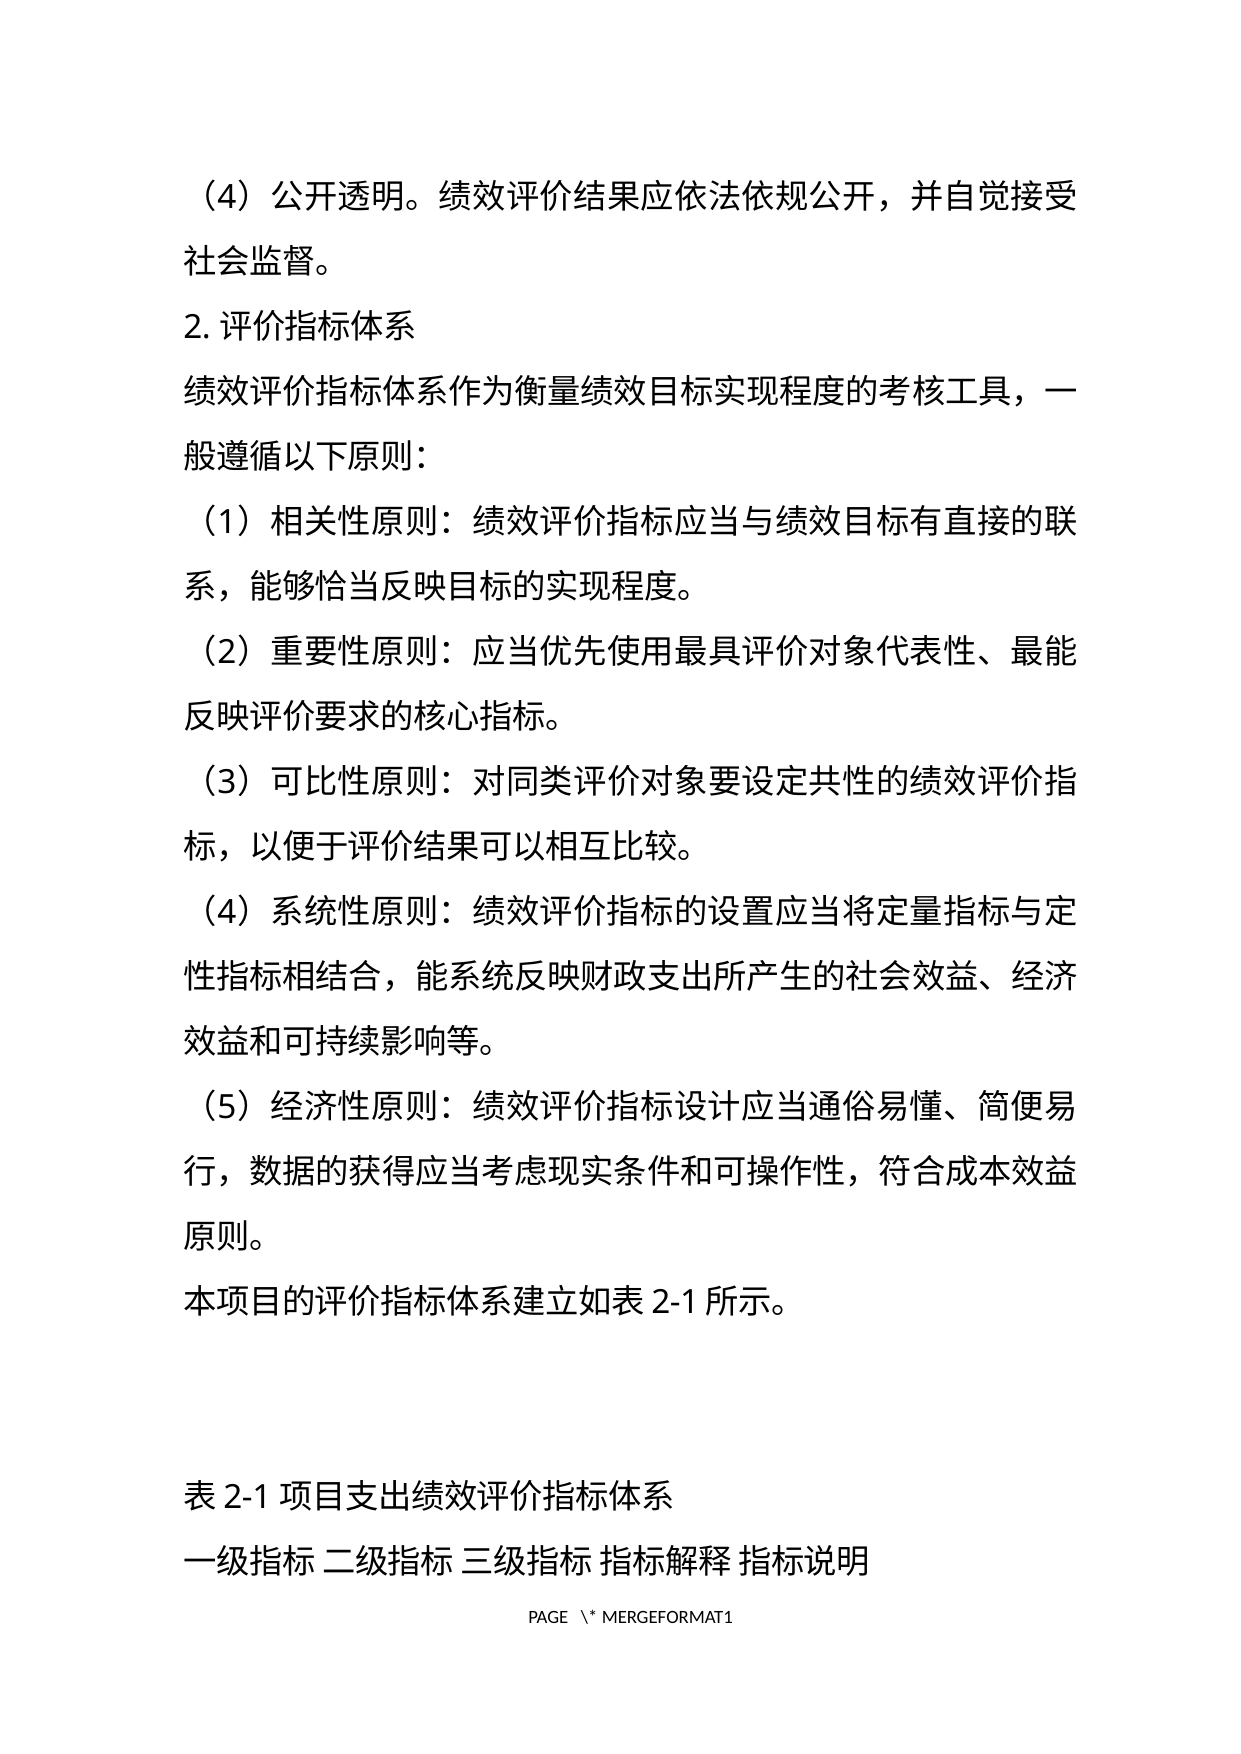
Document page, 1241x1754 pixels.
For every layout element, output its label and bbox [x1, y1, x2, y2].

text [183, 162, 1078, 1592]
